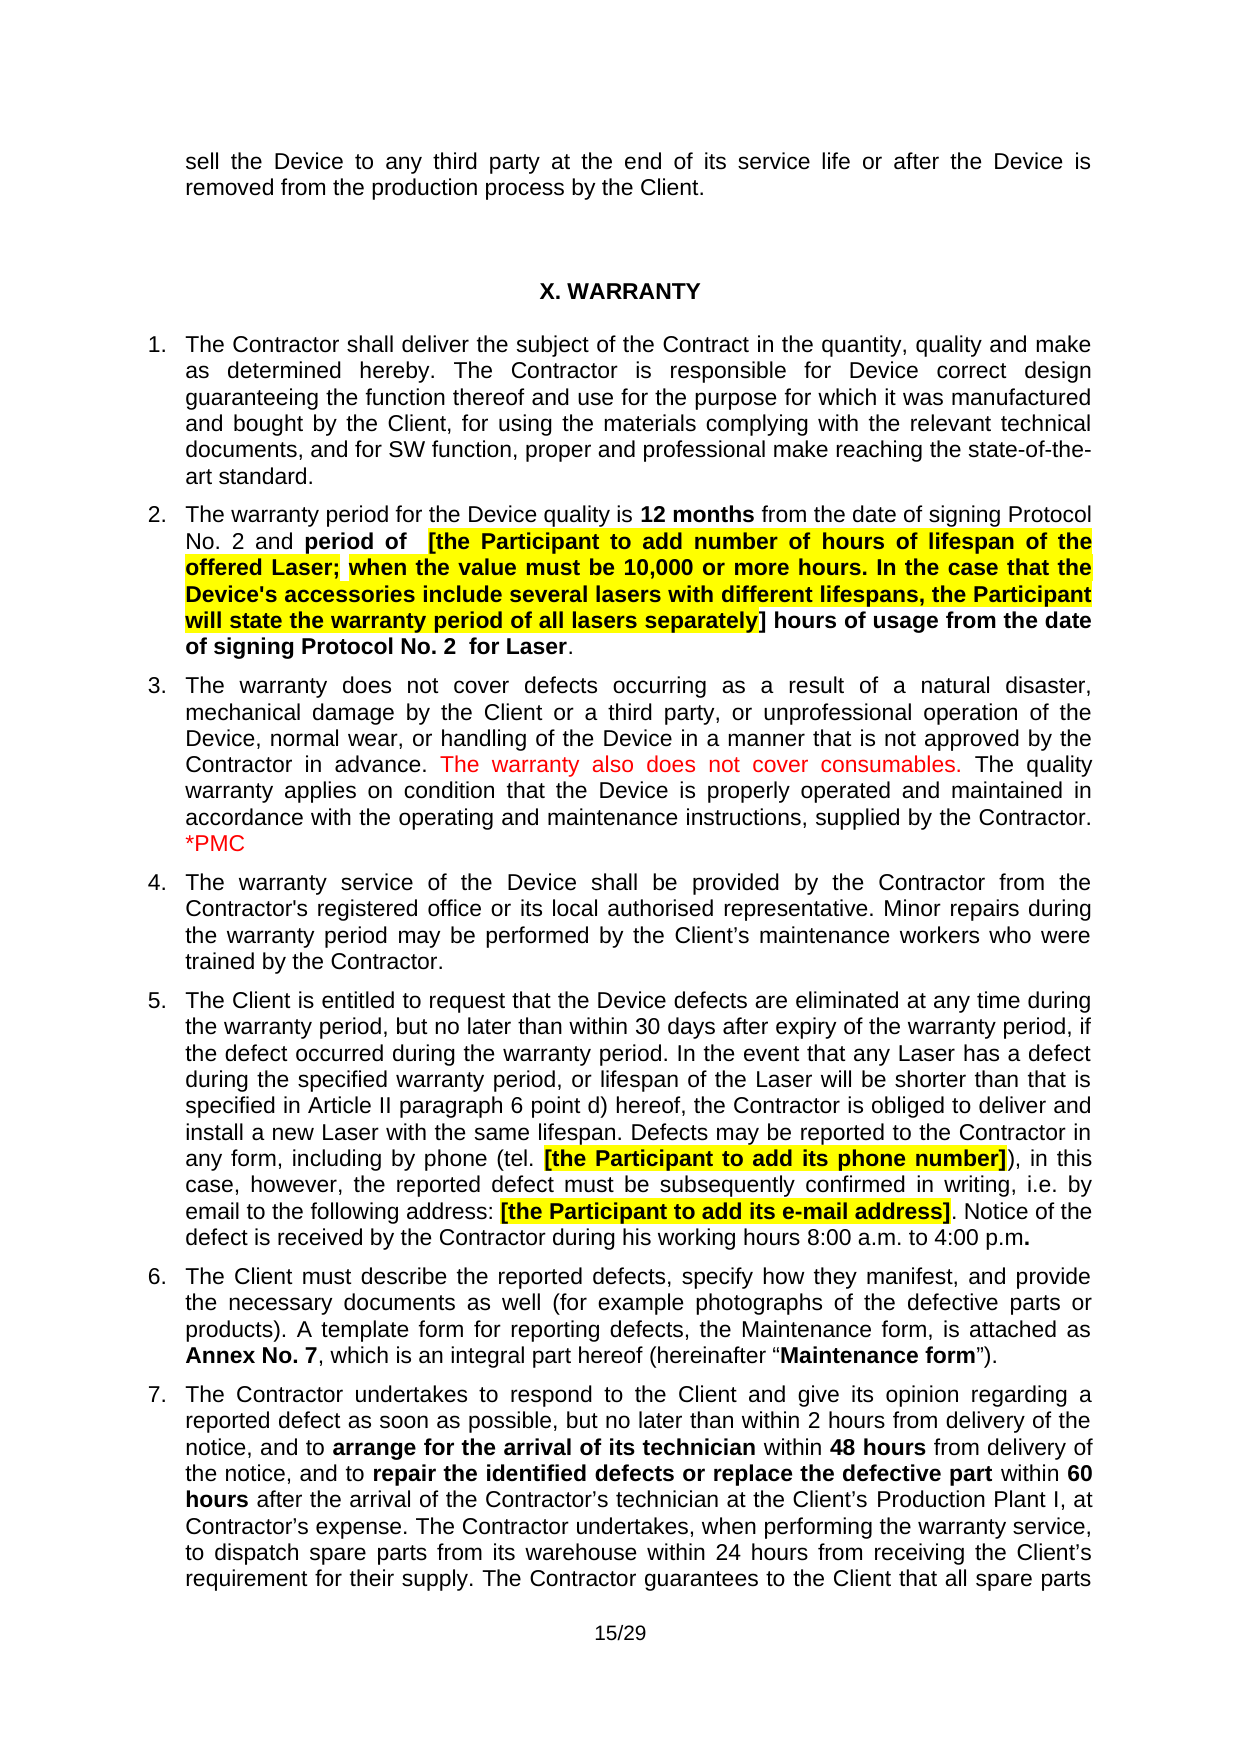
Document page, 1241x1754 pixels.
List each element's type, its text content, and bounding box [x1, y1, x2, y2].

text X. WARRANTY [148, 278, 1092, 304]
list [148, 148, 1092, 200]
list The warranty service of the Device shall be provided by the Contractor from the Contractor's registered office or its local authorised representative. Minor repairs during the warranty period may be performed by the Client’s maintenance workers who were trained by the Contractor. [148, 869, 1092, 974]
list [148, 1381, 1092, 1592]
list The Client must describe the reported defects, specify how they manifest, and provide the necessary documents as well (for example photographs of the defective parts or products). A template form for reporting defects, the Maintenance form, is attached as Annex No. 7, which is an integral part hereof (hereinafter “Maintenance form”). [148, 1263, 1092, 1368]
list The warranty period for the Device quality is 12 months from the date of signing Protocol No. 2 and period of [the Participant to add number of hours of lifespan of the offered Laser; when the value must be 10,000 or more hours. In the case that the Device's accessories include several lasers with different lifespans, the Participant will state the warranty period of all lasers separately] hours of usage from the date of signing Protocol No. 2 for Laser. [148, 501, 1092, 659]
list The Contractor shall deliver the subject of the Contract in the quantity, quality and make as determined hereby. The Contractor is responsible for Device correct design guaranteeing the function thereof and use for the purpose for which it was manufactured and bought by the Client, for using the materials complying with the relevant technical documents, and for SW function, proper and professional make reaching the state-of-the-art standard. [148, 331, 1092, 489]
list The warranty does not cover defects occurring as a result of a natural disaster, mechanical damage by the Client or a third party, or unprofessional operation of the Device, normal wear, or handling of the Device in a manner that is not approved by the Contractor in advance. The warranty also does not cover consumables. The quality warranty applies on condition that the Device is properly operated and maintained in accordance with the operating and maintenance instructions, supplied by the Contractor. *PMC [148, 672, 1092, 857]
list The Client is entitled to request that the Device defects are eliminated at any time during the warranty period, but no later than within 30 days after expiry of the warranty period, if the defect occurred during the warranty period. In the event that any Laser has a defect during the specified warranty period, or lifespan of the Laser will be shorter than that is specified in Article II paragraph 6 point d) hereof, the Contractor is obliged to deliver and install a new Laser with the same lifespan. Defects may be reported to the Contractor in any form, including by phone (tel. [the Participant to add its phone number]), in this case, however, the reported defect must be subsequently confirmed in writing, i.e. by email to the following address: [the Participant to add its e-mail address]. Notice of the defect is received by the Contractor during his working hours 8:00 a.m. to 4:00 p.m. [148, 987, 1092, 1251]
